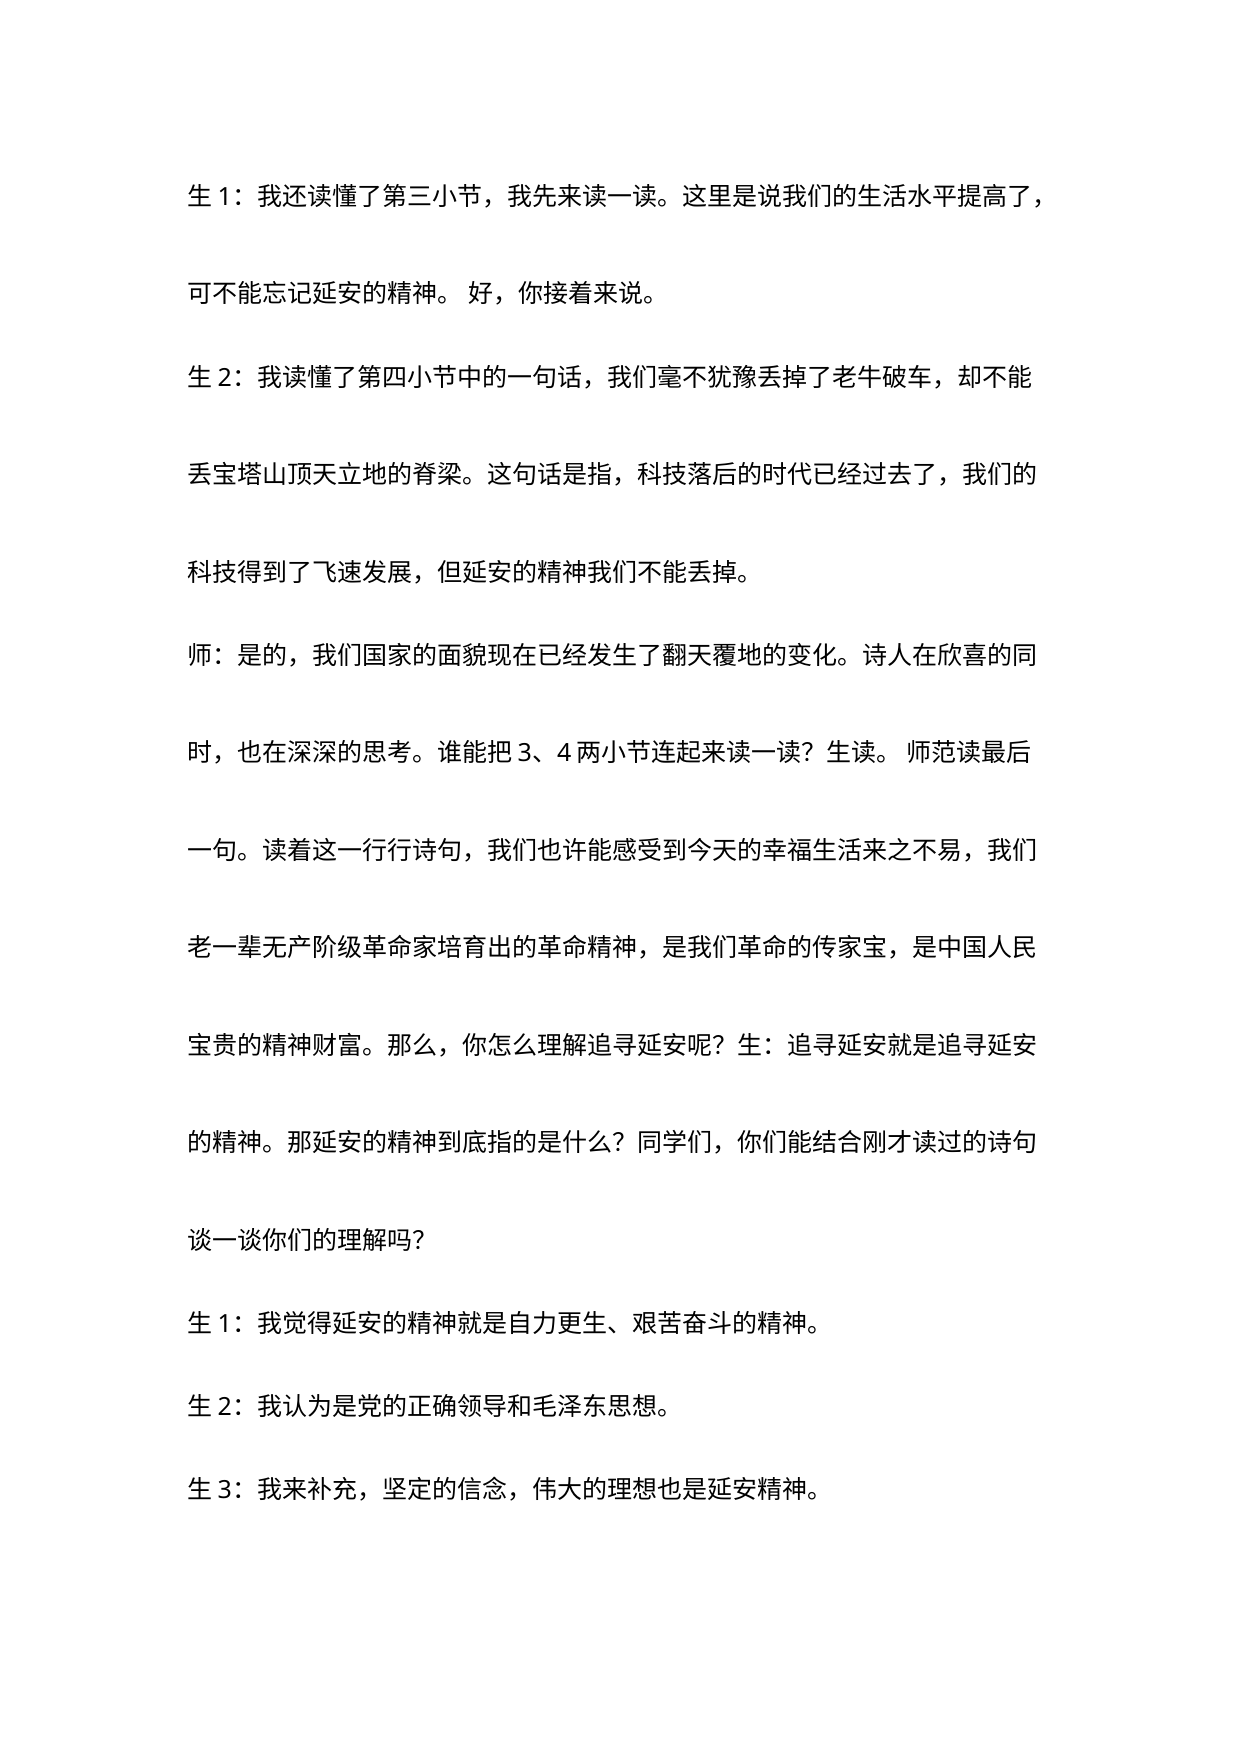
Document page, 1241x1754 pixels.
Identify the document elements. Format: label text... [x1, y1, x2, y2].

text 生1：我还读懂了第三小节，我先来读一读。这里是说我们的生活水平提高了，可不能忘记延安的精神。 好，你接着来说。 [187, 162, 1053, 324]
text 师：是的，我们国家的面貌现在已经发生了翻天覆地的变化。诗人在欣喜的同时，也在深深的思考。谁能把3、4两小节连起来读一读？生读。 师范读最后一句。读着这一行行诗句，我们也许能感受到今天的幸福生活来之不易，我们老一辈无产阶级革命家培育出的革命精神，是我们革命的传家宝，是中国人民宝贵的精神财富。那么，你怎么理解追寻延安呢？生：追寻延安就是追寻延安的精神。那延安的精神到底指的是什么？同学们，你们能结合刚才读过的诗句谈一谈你们的理解吗？ [187, 621, 1053, 1271]
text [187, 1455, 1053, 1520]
text 生1：我觉得延安的精神就是自力更生、艰苦奋斗的精神。 [187, 1289, 1053, 1354]
text 生2：我读懂了第四小节中的一句话，我们毫不犹豫丢掉了老牛破车，却不能丢宝塔山顶天立地的脊梁。这句话是指，科技落后的时代已经过去了，我们的科技得到了飞速发展，但延安的精神我们不能丢掉。 [187, 343, 1053, 603]
text 生2：我认为是党的正确领导和毛泽东思想。 [187, 1372, 1053, 1437]
